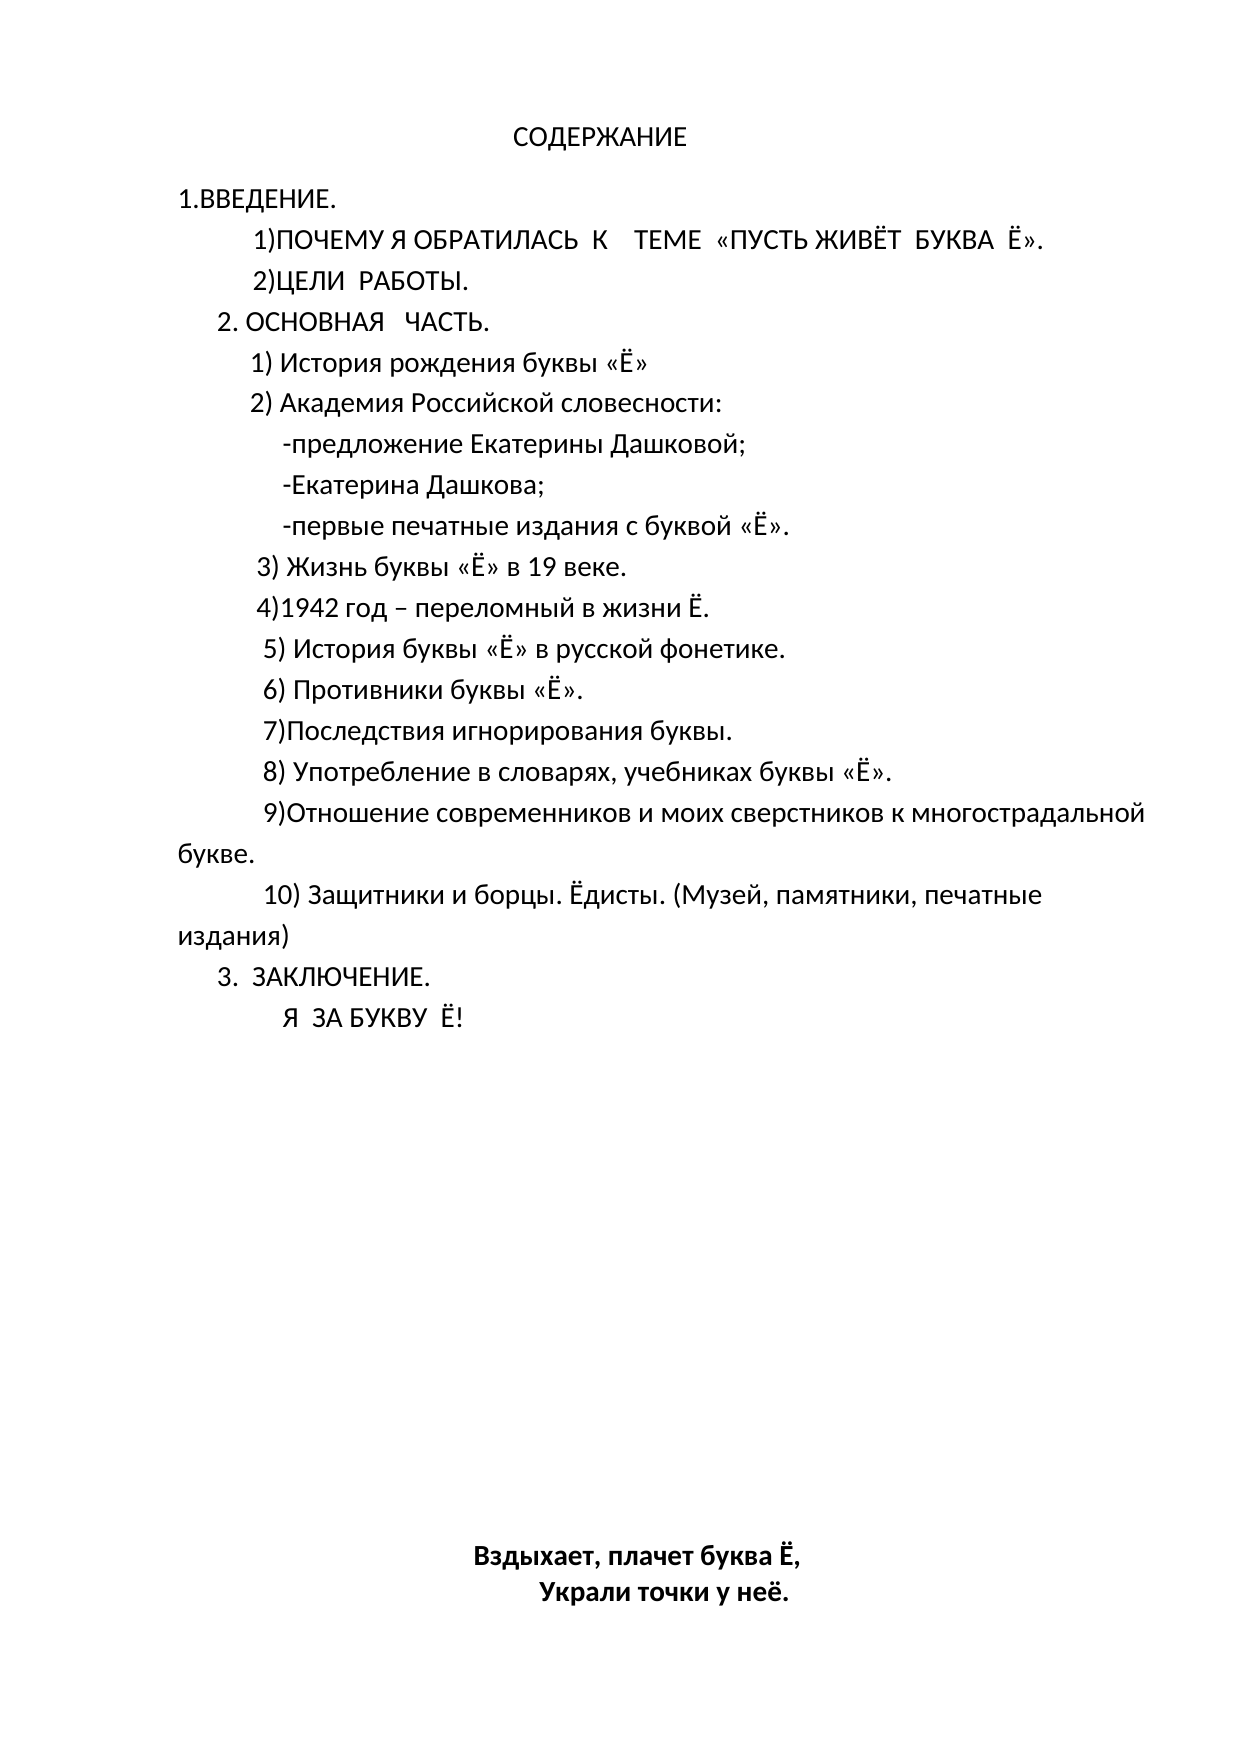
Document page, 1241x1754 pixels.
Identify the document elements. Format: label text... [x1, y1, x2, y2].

list 1)ПОЧЕМУ Я ОБРАТИЛАСЬ К ТЕМЕ «ПУСТЬ ЖИВЁТ БУКВА Ё». [252, 221, 1152, 256]
text 5) История буквы «Ё» в русской фонетике. [177, 630, 1152, 666]
text -предложение Екатерины Дашковой; [177, 426, 1152, 461]
text СОДЕРЖАНИЕ [177, 118, 1152, 154]
text 8) Употребление в словарях, учебниках буквы «Ё». [177, 753, 1152, 789]
text 6) Противники буквы «Ё». [177, 671, 1152, 707]
text 1.ВВЕДЕНИЕ. [177, 180, 1152, 216]
text 2) Академия Российской словесности: [177, 384, 1152, 420]
text Вздыхает, плачет буква Ё, [177, 1537, 1152, 1573]
text 4)1942 год – переломный в жизни Ё. [177, 589, 1152, 625]
text 9)Отношение современников и моих сверстников к многострадальной букве. [177, 794, 1152, 871]
text 7)Последствия игнорирования буквы. [177, 712, 1152, 748]
text -Екатерина Дашкова; [177, 466, 1152, 502]
text Я ЗА БУКВУ Ё! [177, 999, 1152, 1034]
text 1) История рождения буквы «Ё» [177, 344, 1152, 379]
list 2)ЦЕЛИ РАБОТЫ. [252, 262, 1152, 297]
text 3. ЗАКЛЮЧЕНИЕ. [177, 958, 1152, 993]
text 3) Жизнь буквы «Ё» в 19 веке. [177, 548, 1152, 584]
text Украли точки у неё. [177, 1573, 1152, 1609]
text -первые печатные издания с буквой «Ё». [177, 507, 1152, 543]
text 2. ОСНОВНАЯ ЧАСТЬ. [177, 303, 1152, 338]
text 10) Защитники и борцы. Ёдисты. (Музей, памятники, печатные издания) [177, 876, 1152, 952]
